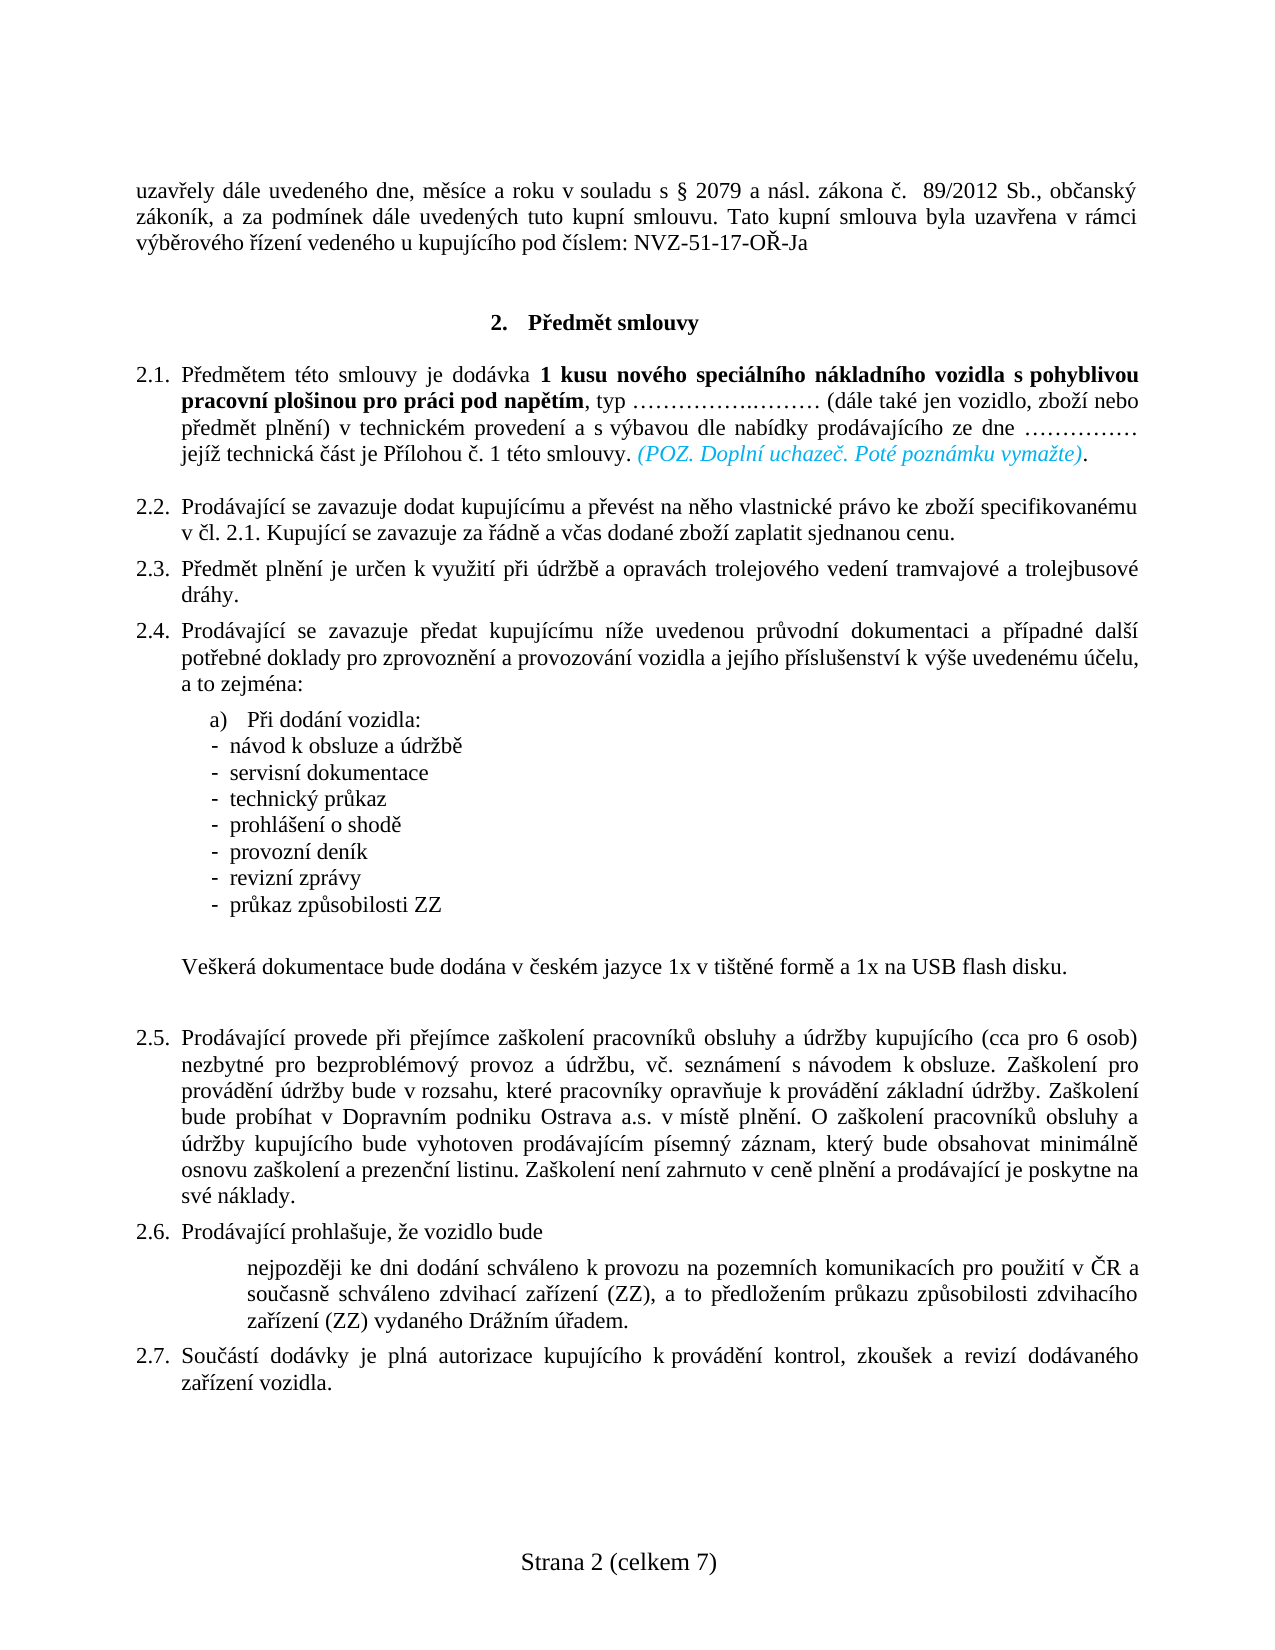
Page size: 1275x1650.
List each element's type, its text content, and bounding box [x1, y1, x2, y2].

text Předmětem této smlouvy je dodávka 1 kusu nového speciálního nákladního vozidla s pohyblivou pracovní plošinou pro práci pod napětím, typ …………….……… (dále také jen vozidlo, zboží nebo předmět plnění) v technickém provedení a s výbavou dle nabídky prodávajícího ze dne …………… jejíž technická část je Přílohou č. 1 této smlouvy. (POZ. Doplní uchazeč. Poté poznámku vymažte). [136, 361, 1139, 467]
list servisní dokumentace [211, 758, 1166, 785]
list Při dodání vozidla: [209, 706, 1139, 732]
list Veškerá dokumentace bude dodána v českém jazyce 1x v tištěné formě a 1x na USB flash disku. [181, 953, 1139, 979]
list návod k obsluze a údržbě [211, 732, 1166, 758]
text Součástí dodávky je plná autorizace kupujícího k provádění kontrol, zkoušek a revizí dodávaného zařízení vozidla. [136, 1342, 1139, 1395]
list průkaz způsobilosti ZZ [211, 891, 1166, 917]
list prohlášení o shodě [211, 811, 1166, 838]
text Prodávající prohlašuje, že vozidlo bude [136, 1218, 1139, 1244]
text uzavřely dále uvedeného dne, měsíce a roku v souladu s § 2079 a násl. zákona č. 89/2012 Sb., občanský zákoník, a za podmínek dále uvedených tuto kupní smlouvu. Tato kupní smlouva byla uzavřena v rámci výběrového řízení vedeného u kupujícího pod číslem: NVZ-51-17-OŘ-Ja [136, 177, 1137, 256]
text Předmět plnění je určen k využití při údržbě a opravách trolejového vedení tramvajové a trolejbusové dráhy. [136, 555, 1139, 608]
list provozní deník [211, 838, 1166, 864]
list technický průkaz [211, 785, 1166, 811]
text Prodávající se zavazuje předat kupujícímu níže uvedenou průvodní dokumentaci a případné další potřebné doklady pro zprovoznění a provozování vozidla a jejího příslušenství k výše uvedenému účelu, a to zejména: [136, 617, 1139, 696]
list Předmět smlouvy [490, 308, 1139, 335]
text Prodávající se zavazuje dodat kupujícímu a převést na něho vlastnické právo ke zboží specifikovanému v čl. 2.1. Kupující se zavazuje za řádně a včas dodané zboží zaplatit sjednanou cenu. [136, 493, 1139, 546]
text Prodávající provede při přejímce zaškolení pracovníků obsluhy a údržby kupujícího (cca pro 6 osob) nezbytné pro bezproblémový provoz a údržbu, vč. seznámení s návodem k obsluze. Zaškolení pro provádění údržby bude v rozsahu, které pracovníky opravňuje k provádění základní údržby. Zaškolení bude probíhat v Dopravním podniku Ostrava a.s. v místě plnění. O zaškolení pracovníků obsluhy a údržby kupujícího bude vyhotoven prodávajícím písemný záznam, který bude obsahovat minimálně osnovu zaškolení a prezenční listinu. Zaškolení není zahrnuto v ceně plnění a prodávající je poskytne na své náklady. [136, 1024, 1139, 1209]
list revizní zprávy [211, 864, 1166, 891]
list nejpozději ke dni dodání schváleno k provozu na pozemních komunikacích pro použití v ČR a současně schváleno zdvihací zařízení (ZZ), a to předložením průkazu způsobilosti zdvihacího zařízení (ZZ) vydaného Drážním úřadem. [247, 1254, 1139, 1333]
